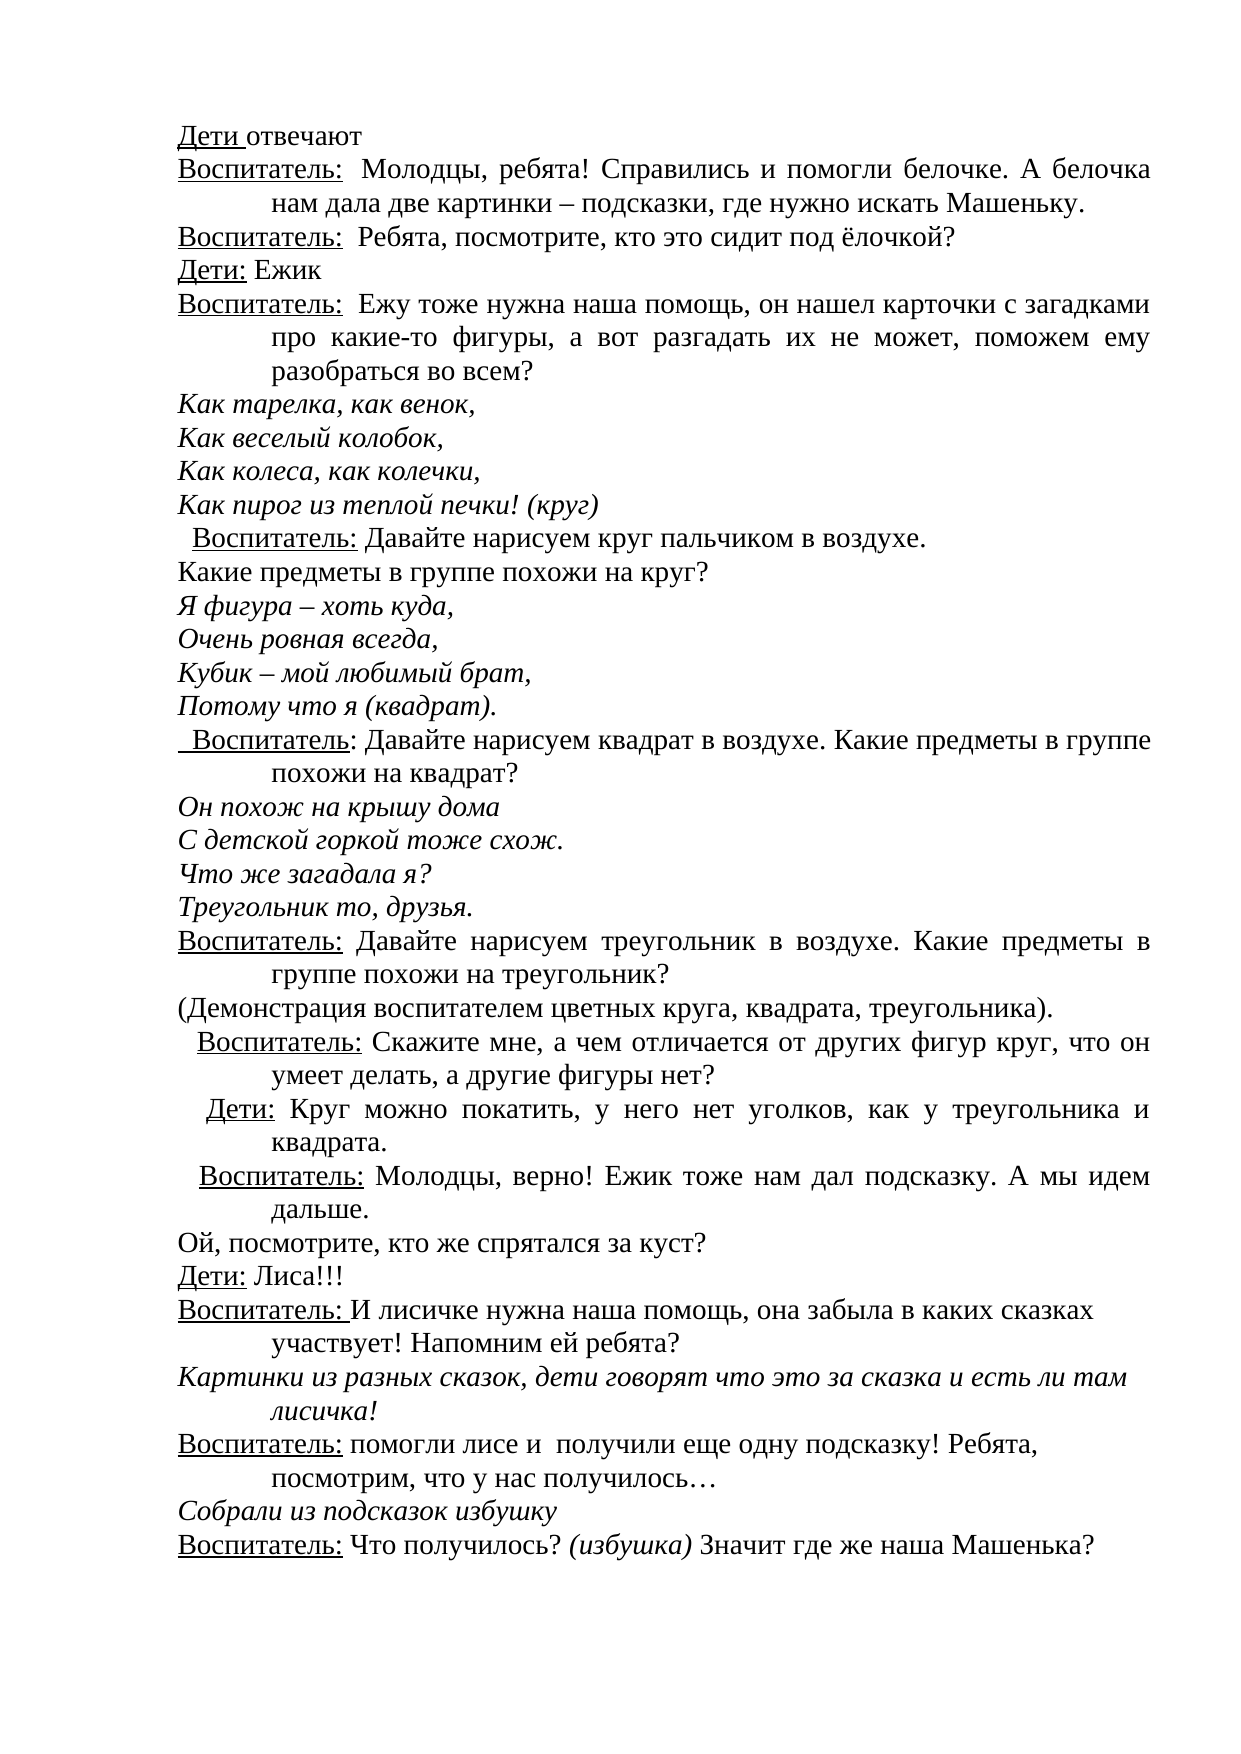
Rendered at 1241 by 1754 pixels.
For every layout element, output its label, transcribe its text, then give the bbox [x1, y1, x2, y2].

text Воспитатель: Молодцы, ребята! Справились и помогли белочке. А белочка нам дала две картинки – подсказки, где нужно искать Машеньку. [177, 152, 1152, 219]
text Я фигура – хоть куда, [177, 588, 1152, 621]
text Воспитатель: Ребята, посмотрите, кто это сидит под ёлочкой? [177, 219, 1152, 252]
text Воспитатель: Скажите мне, а чем отличается от других фигур круг, что он умеет делать, а другие фигуры нет? [177, 1024, 1152, 1091]
text Дети: Ежик [177, 252, 1152, 286]
text Очень ровная всегда, [177, 621, 1152, 655]
text (Демонстрация воспитателем цветных круга, квадрата, треугольника). [177, 990, 1152, 1024]
text Треугольник то, друзья. [177, 889, 1152, 923]
text Дети: Лиса!!! [177, 1258, 1152, 1292]
text Воспитатель: помогли лисе и получили еще одну подсказку! Ребята, посмотрим, что у нас получилось… [177, 1426, 1152, 1493]
text Воспитатель: И лисичке нужна наша помощь, она забыла в каких сказках участвует! Напомним ей ребята? [177, 1292, 1152, 1359]
text Как колеса, как колечки, [177, 453, 1152, 487]
text Потому что я (квадрат). [177, 688, 1152, 722]
text Воспитатель: Молодцы, верно! Ежик тоже нам дал подсказку. А мы идем дальше. [177, 1158, 1152, 1225]
text Ой, посмотрите, кто же спрятался за куст? [177, 1225, 1152, 1258]
text Воспитатель: Давайте нарисуем треугольник в воздухе. Какие предметы в группе похожи на треугольник? [177, 923, 1152, 990]
text Собрали из подсказок избушку [177, 1493, 1152, 1527]
text Воспитатель: Давайте нарисуем квадрат в воздухе. Какие предметы в группе похожи на квадрат? [177, 722, 1152, 789]
text Как веселый колобок, [177, 420, 1152, 453]
text Воспитатель: Ежу тоже нужна наша помощь, он нашел карточки с загадками про какие-то фигуры, а вот разгадать их не может, поможем ему разобраться во всем? [177, 286, 1152, 386]
text Картинки из разных сказок, дети говорят что это за сказка и есть ли там лисичка! [177, 1359, 1152, 1426]
text Что же загадала я? [177, 856, 1152, 889]
text Какие предметы в группе похожи на круг? [177, 554, 1152, 588]
text Он похож на крышу дома [177, 789, 1152, 822]
text Дети отвечают [177, 118, 1152, 152]
text С детской горкой тоже схож. [177, 822, 1152, 856]
text Как тарелка, как венок, [177, 386, 1152, 420]
text Воспитатель: Давайте нарисуем круг пальчиком в воздухе. [177, 521, 1152, 554]
text Дети: Круг можно покатить, у него нет уголков, как у треугольника и квадрата. [177, 1091, 1152, 1158]
text Воспитатель: Что получилось? (избушка) Значит где же наша Машенька? [177, 1527, 1152, 1560]
text Кубик – мой любимый брат, [177, 655, 1152, 688]
text Как пирог из теплой печки! (круг) [177, 487, 1152, 521]
